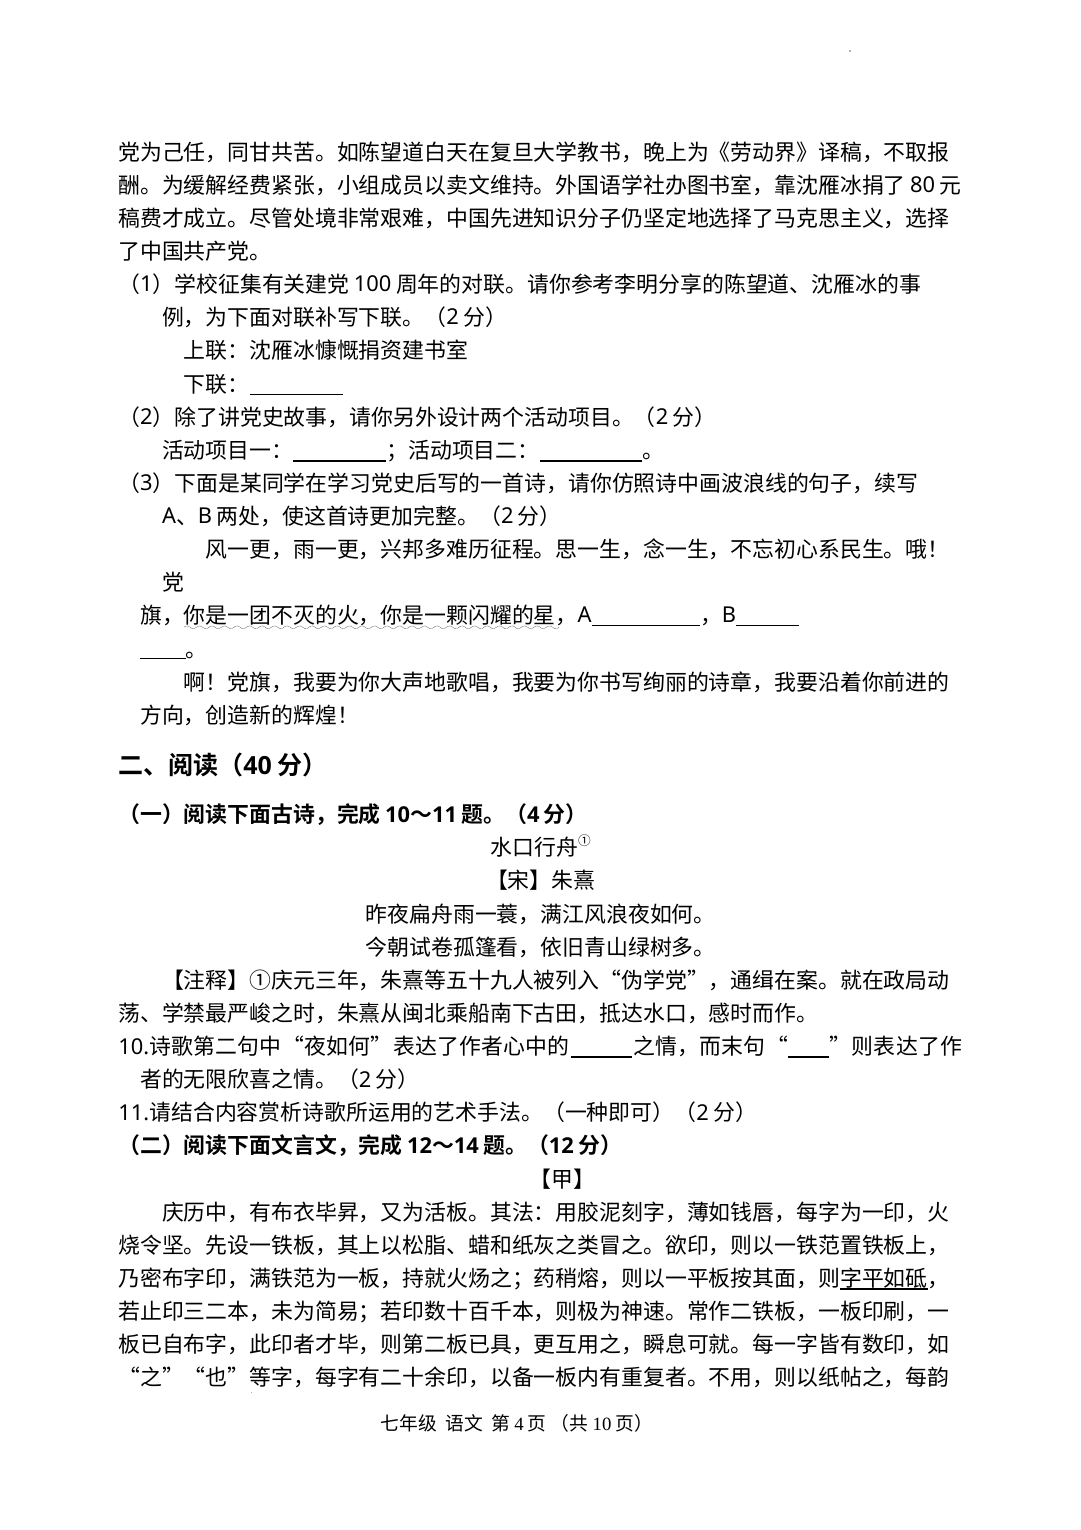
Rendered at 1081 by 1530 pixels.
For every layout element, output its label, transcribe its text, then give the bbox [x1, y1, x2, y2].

text 今朝试卷孤篷看，依旧青山绿树多。 [118, 929, 963, 962]
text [118, 134, 963, 266]
text 昨夜扁舟雨一蓑，满江风浪夜如何。 [118, 896, 963, 929]
text 啊！党旗，我要为你大声地歌唱，我要为你书写绚丽的诗章，我要沿着你前进的方向，创造新的辉煌！ [140, 664, 963, 730]
text 11.请结合内容赏析诗歌所运用的艺术手法。（一种即可）（2分） [118, 1094, 963, 1128]
text 10.诗歌第二句中“夜如何”表达了作者心中的 之情，而末句“ ”则表达了作者的无限欣喜之情。（2分） [118, 1028, 963, 1094]
text 旗，你是一团不灭的火，你是一颗闪耀的星，A ，B [118, 598, 963, 631]
text （2）除了讲党史故事，请你另外设计两个活动项目。（2分） [118, 399, 963, 432]
text 【注释】①庆元三年，朱熹等五十九人被列入“伪学党”，通缉在案。就在政局动荡、学禁最严峻之时，朱熹从闽北乘船南下古田，抵达水口，感时而作。 [118, 962, 963, 1028]
list 水口行舟① [118, 829, 963, 863]
text 活动项目一： ；活动项目二： 。 [118, 432, 963, 465]
text （二）阅读下面文言文，完成12～14题。（12分） [118, 1128, 963, 1161]
text 下联： [118, 366, 963, 399]
text （一）阅读下面古诗，完成10～11题。（4分） [118, 796, 963, 829]
text 【甲】 [118, 1161, 963, 1194]
text 【宋】朱熹 [118, 863, 963, 896]
text （1）学校征集有关建党100周年的对联。请你参考李明分享的陈望道、沈雁冰的事例，为下面对联补写下联。（2分） [118, 266, 963, 333]
text （3）下面是某同学在学习党史后写的一首诗，请你仿照诗中画波浪线的句子，续写A、B两处，使这首诗更加完整。（2分） [118, 465, 963, 531]
text 。 [118, 631, 963, 664]
text 二、阅读（40分） [118, 730, 963, 796]
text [118, 1194, 963, 1393]
text 风一更，雨一更，兴邦多难历征程。思一生，念一生，不忘初心系民生。哦！党 [162, 531, 963, 598]
text 上联：沈雁冰慷慨捐资建书室 [118, 333, 963, 366]
